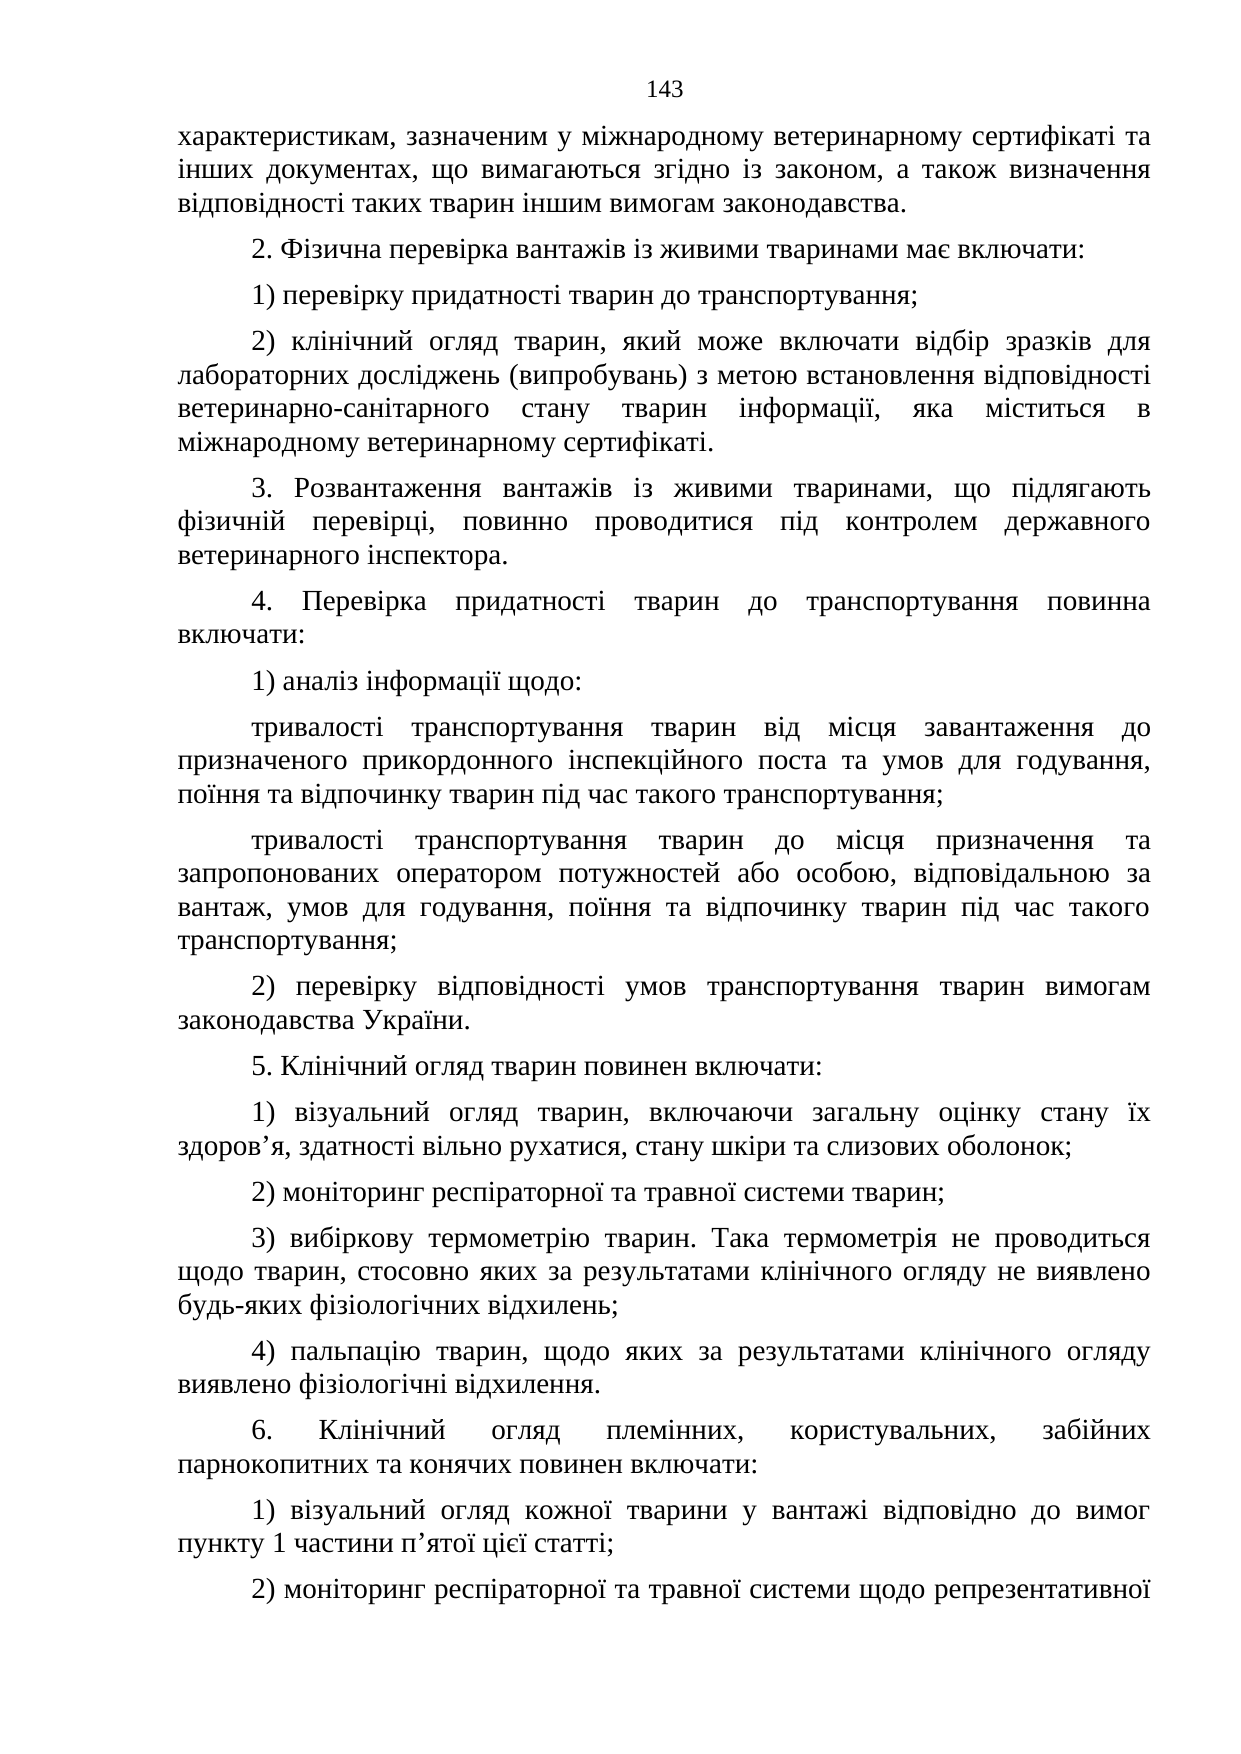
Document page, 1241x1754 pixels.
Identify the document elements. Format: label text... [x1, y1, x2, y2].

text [177, 118, 1152, 219]
text 4) пальпацію тварин, щодо яких за результатами клінічного огляду виявлено фізіологічні відхилення. [177, 1333, 1152, 1400]
text 1) перевірку придатності тварин до транспортування; [177, 277, 1152, 311]
text 3) вибіркову термометрію тварин. Така термометрія не проводиться щодо тварин, стосовно яких за результатами клінічного огляду не виявлено будь-яких фізіологічних відхилень; [177, 1220, 1152, 1320]
text 5. Клінічний огляд тварин повинен включати: [177, 1048, 1152, 1082]
text 1) візуальний огляд тварин, включаючи загальну оцінку стану їх здоров’я, здатності вільно рухатися, стану шкіри та слизових оболонок; [177, 1094, 1152, 1161]
text 1) візуальний огляд кожної тварини у вантажі відповідно до вимог пункту 1 частини п’ятої цієї статті; [177, 1492, 1152, 1559]
text 4. Перевірка придатності тварин до транспортування повинна включати: [177, 583, 1152, 650]
text 2) моніторинг респіраторної та травної системи тварин; [177, 1174, 1152, 1207]
text 3. Розвантаження вантажів із живими тваринами, що підлягають фізичній перевірці, повинно проводитися під контролем державного ветеринарного інспектора. [177, 470, 1152, 571]
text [177, 1572, 1152, 1605]
text 2) клінічний огляд тварин, який може включати відбір зразків для лабораторних досліджень (випробувань) з метою встановлення відповідності ветеринарно-санітарного стану тварин інформації, яка міститься в міжнародному ветеринарному сертифікаті. [177, 323, 1152, 457]
text тривалості транспортування тварин до місця призначення та запропонованих оператором потужностей або особою, відповідальною за вантаж, умов для годування, поїння та відпочинку тварин під час такого транспортування; [177, 822, 1152, 956]
text 2) перевірку відповідності умов транспортування тварин вимогам законодавства України. [177, 968, 1152, 1036]
text тривалості транспортування тварин від місця завантаження до призначеного прикордонного інспекційного поста та умов для годування, поїння та відпочинку тварин під час такого транспортування; [177, 709, 1152, 809]
text 1) аналіз інформації щодо: [177, 663, 1152, 696]
text 6. Клінічний огляд племінних, користувальних, забійних парнокопитних та конячих повинен включати: [177, 1412, 1152, 1479]
text 2. Фізична перевірка вантажів із живими тваринами має включати: [177, 231, 1152, 265]
